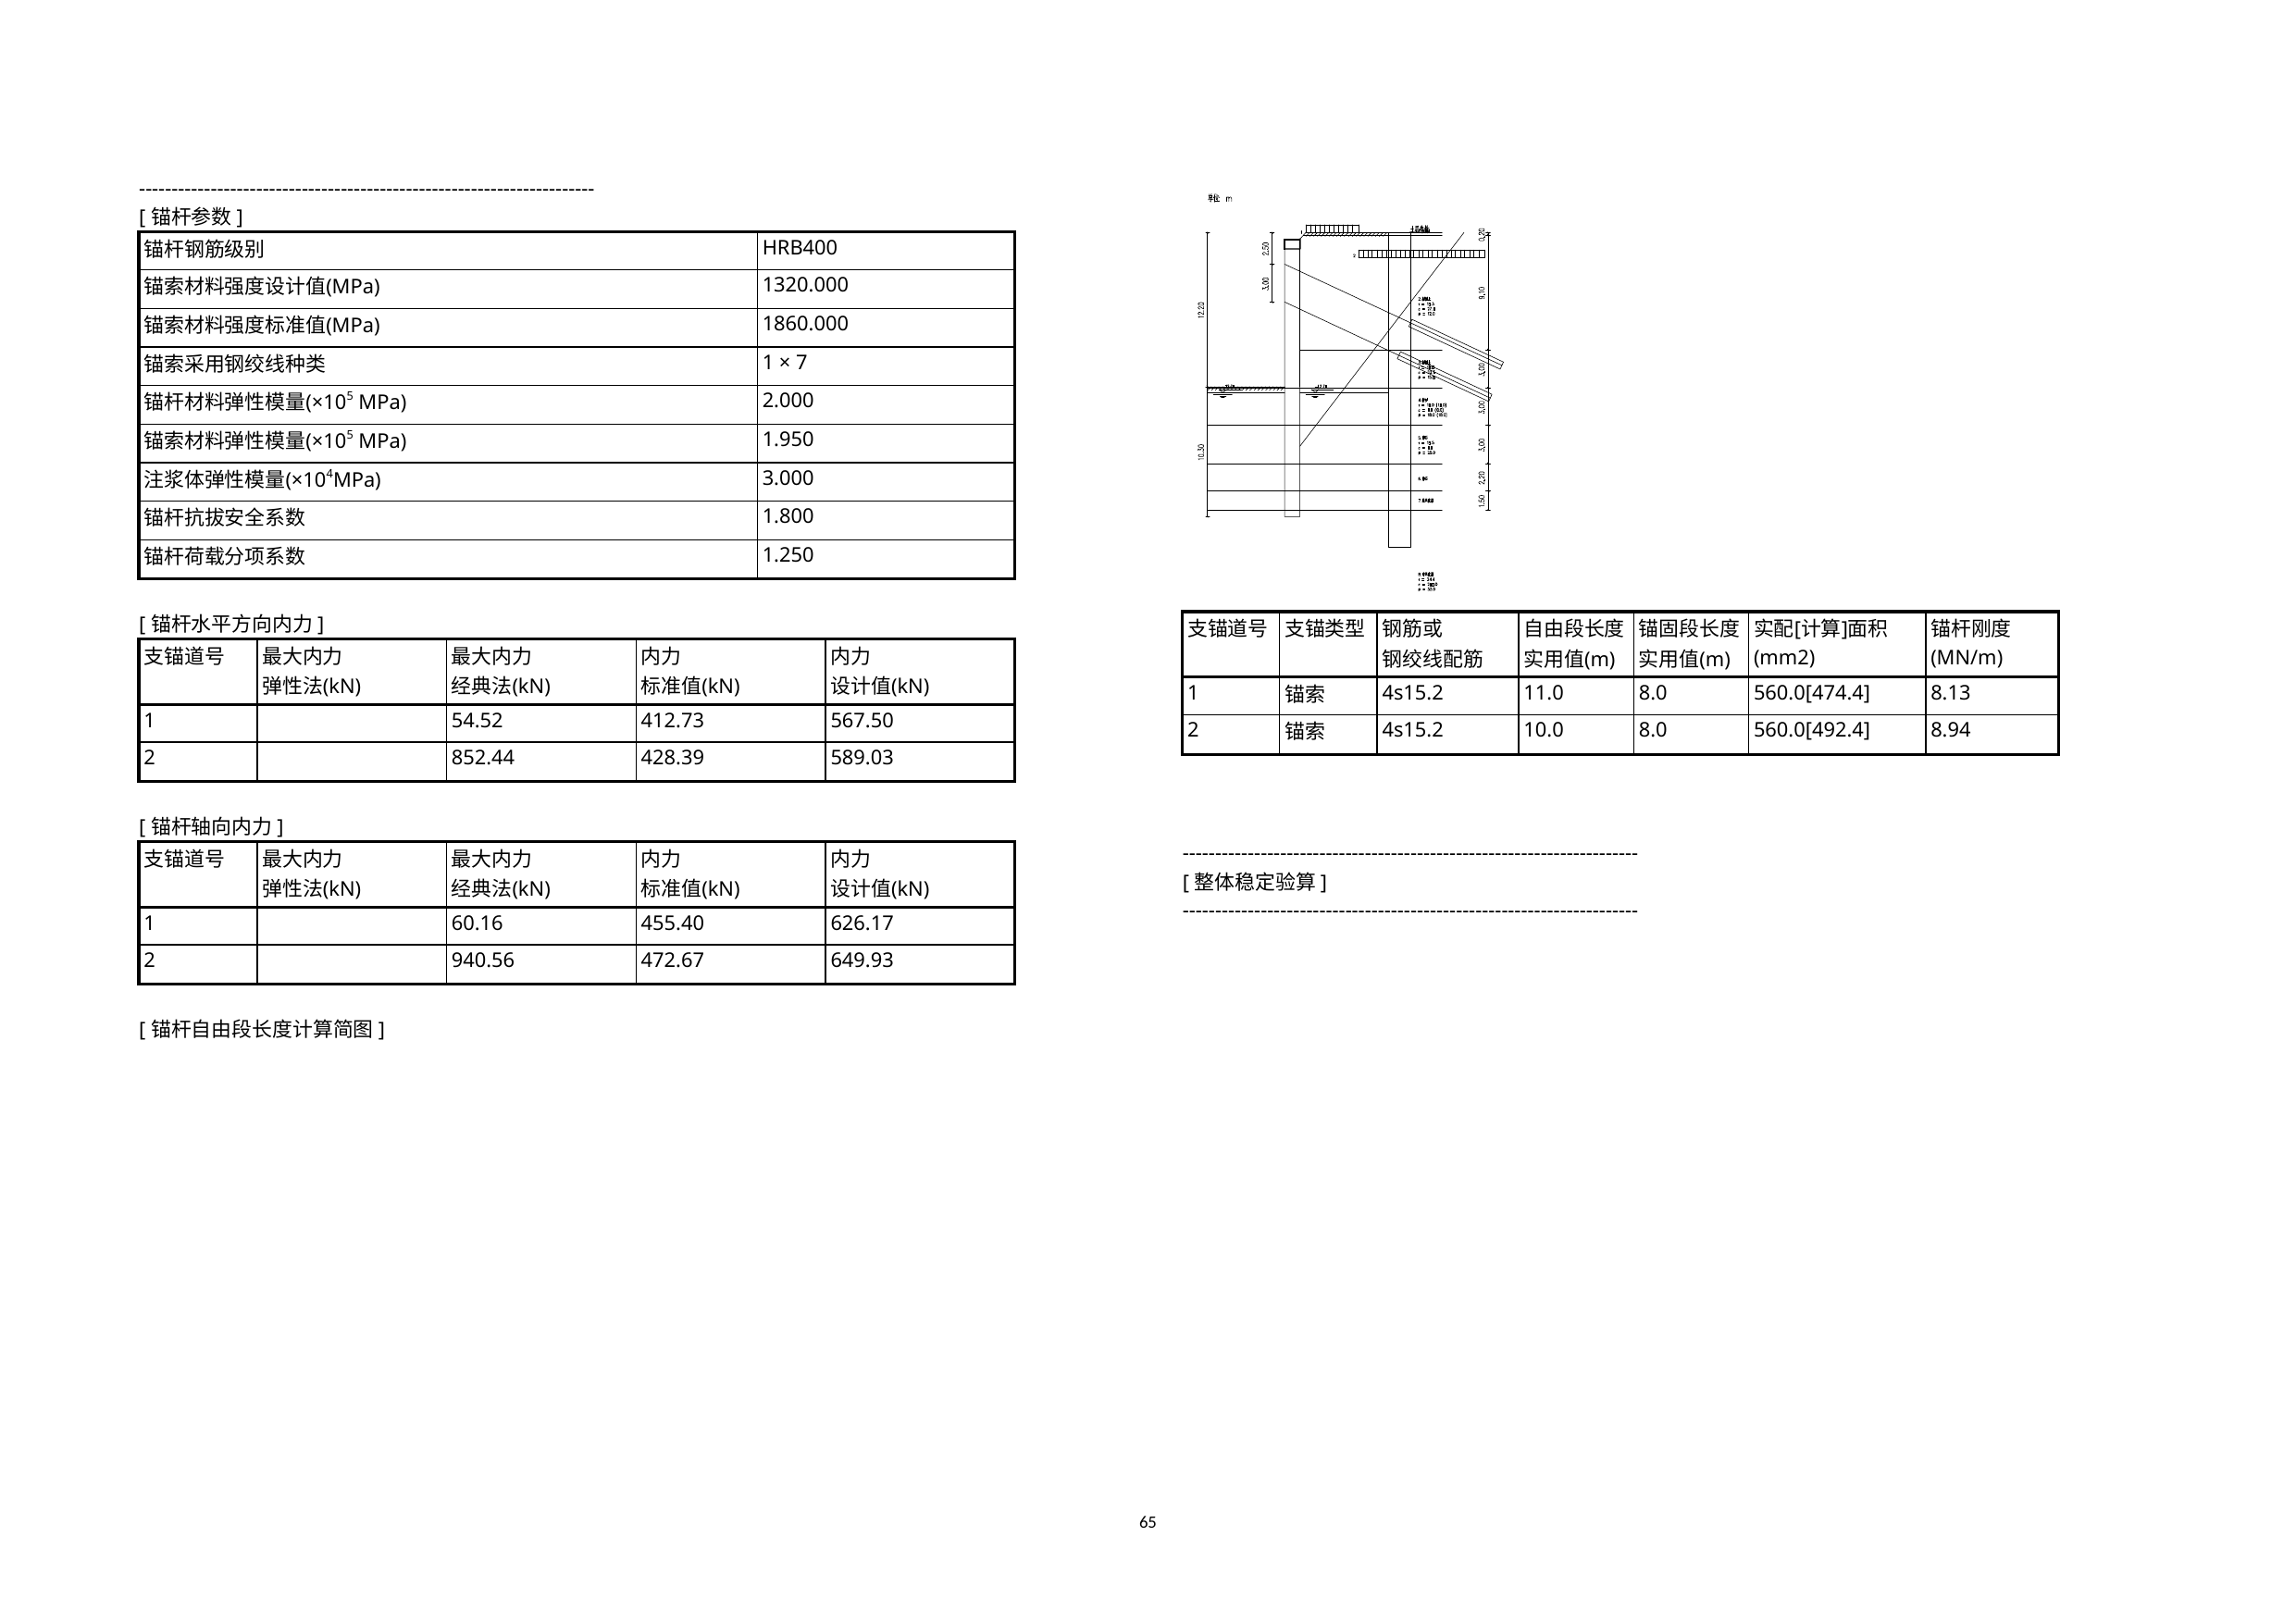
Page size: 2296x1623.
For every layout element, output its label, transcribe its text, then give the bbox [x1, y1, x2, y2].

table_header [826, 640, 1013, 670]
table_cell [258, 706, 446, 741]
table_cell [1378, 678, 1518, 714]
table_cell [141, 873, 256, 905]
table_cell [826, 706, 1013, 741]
text [ 整体稳定验算 ] [1183, 866, 2156, 896]
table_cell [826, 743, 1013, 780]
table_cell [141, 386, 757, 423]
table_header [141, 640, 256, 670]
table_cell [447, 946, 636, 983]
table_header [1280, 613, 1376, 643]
text [ 锚杆水平方向内力 ] [139, 608, 1113, 638]
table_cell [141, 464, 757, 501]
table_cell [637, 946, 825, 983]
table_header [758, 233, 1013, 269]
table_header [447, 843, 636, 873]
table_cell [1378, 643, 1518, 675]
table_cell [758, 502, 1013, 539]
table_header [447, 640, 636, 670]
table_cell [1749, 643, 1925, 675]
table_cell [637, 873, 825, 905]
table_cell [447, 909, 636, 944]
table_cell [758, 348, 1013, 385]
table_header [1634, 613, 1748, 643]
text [139, 173, 1113, 201]
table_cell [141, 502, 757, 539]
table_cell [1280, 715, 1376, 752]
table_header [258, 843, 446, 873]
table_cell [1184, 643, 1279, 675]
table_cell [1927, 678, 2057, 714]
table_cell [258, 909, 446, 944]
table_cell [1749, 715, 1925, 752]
text ---------------------------------------------------------------------- [1183, 838, 2156, 866]
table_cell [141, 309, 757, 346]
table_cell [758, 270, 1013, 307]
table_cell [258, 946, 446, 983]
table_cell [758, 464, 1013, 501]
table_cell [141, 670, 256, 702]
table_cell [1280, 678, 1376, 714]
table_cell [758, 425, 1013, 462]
text [ 锚杆轴向内力 ] [139, 811, 1113, 840]
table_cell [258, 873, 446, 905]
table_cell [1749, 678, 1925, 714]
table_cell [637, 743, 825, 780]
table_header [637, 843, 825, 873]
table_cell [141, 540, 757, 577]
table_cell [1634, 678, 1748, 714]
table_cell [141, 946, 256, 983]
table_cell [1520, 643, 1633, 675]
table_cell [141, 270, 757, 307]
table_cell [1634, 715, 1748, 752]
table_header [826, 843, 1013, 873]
text [ 锚杆自由段长度计算简图 ] [139, 1013, 1113, 1042]
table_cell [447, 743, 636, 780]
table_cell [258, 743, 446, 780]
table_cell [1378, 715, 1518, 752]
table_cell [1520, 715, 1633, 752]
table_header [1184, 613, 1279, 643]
text [ 锚杆参数 ] [139, 201, 1113, 230]
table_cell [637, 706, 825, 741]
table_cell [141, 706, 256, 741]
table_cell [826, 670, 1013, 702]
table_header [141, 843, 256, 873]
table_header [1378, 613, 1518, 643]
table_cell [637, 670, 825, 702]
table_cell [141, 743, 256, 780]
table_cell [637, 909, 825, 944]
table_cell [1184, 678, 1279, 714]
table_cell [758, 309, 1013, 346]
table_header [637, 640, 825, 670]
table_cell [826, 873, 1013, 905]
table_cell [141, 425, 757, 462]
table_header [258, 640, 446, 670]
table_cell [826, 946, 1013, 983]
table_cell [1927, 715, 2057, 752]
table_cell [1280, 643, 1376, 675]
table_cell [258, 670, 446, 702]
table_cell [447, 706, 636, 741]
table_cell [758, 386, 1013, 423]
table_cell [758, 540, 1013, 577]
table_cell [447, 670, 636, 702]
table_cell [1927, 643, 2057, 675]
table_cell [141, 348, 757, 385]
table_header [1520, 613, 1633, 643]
text ---------------------------------------------------------------------- [1183, 896, 2156, 923]
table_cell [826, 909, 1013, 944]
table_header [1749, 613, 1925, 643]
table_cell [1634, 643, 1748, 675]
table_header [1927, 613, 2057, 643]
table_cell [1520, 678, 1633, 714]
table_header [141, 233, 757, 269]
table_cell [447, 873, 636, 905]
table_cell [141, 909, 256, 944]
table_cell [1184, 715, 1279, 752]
